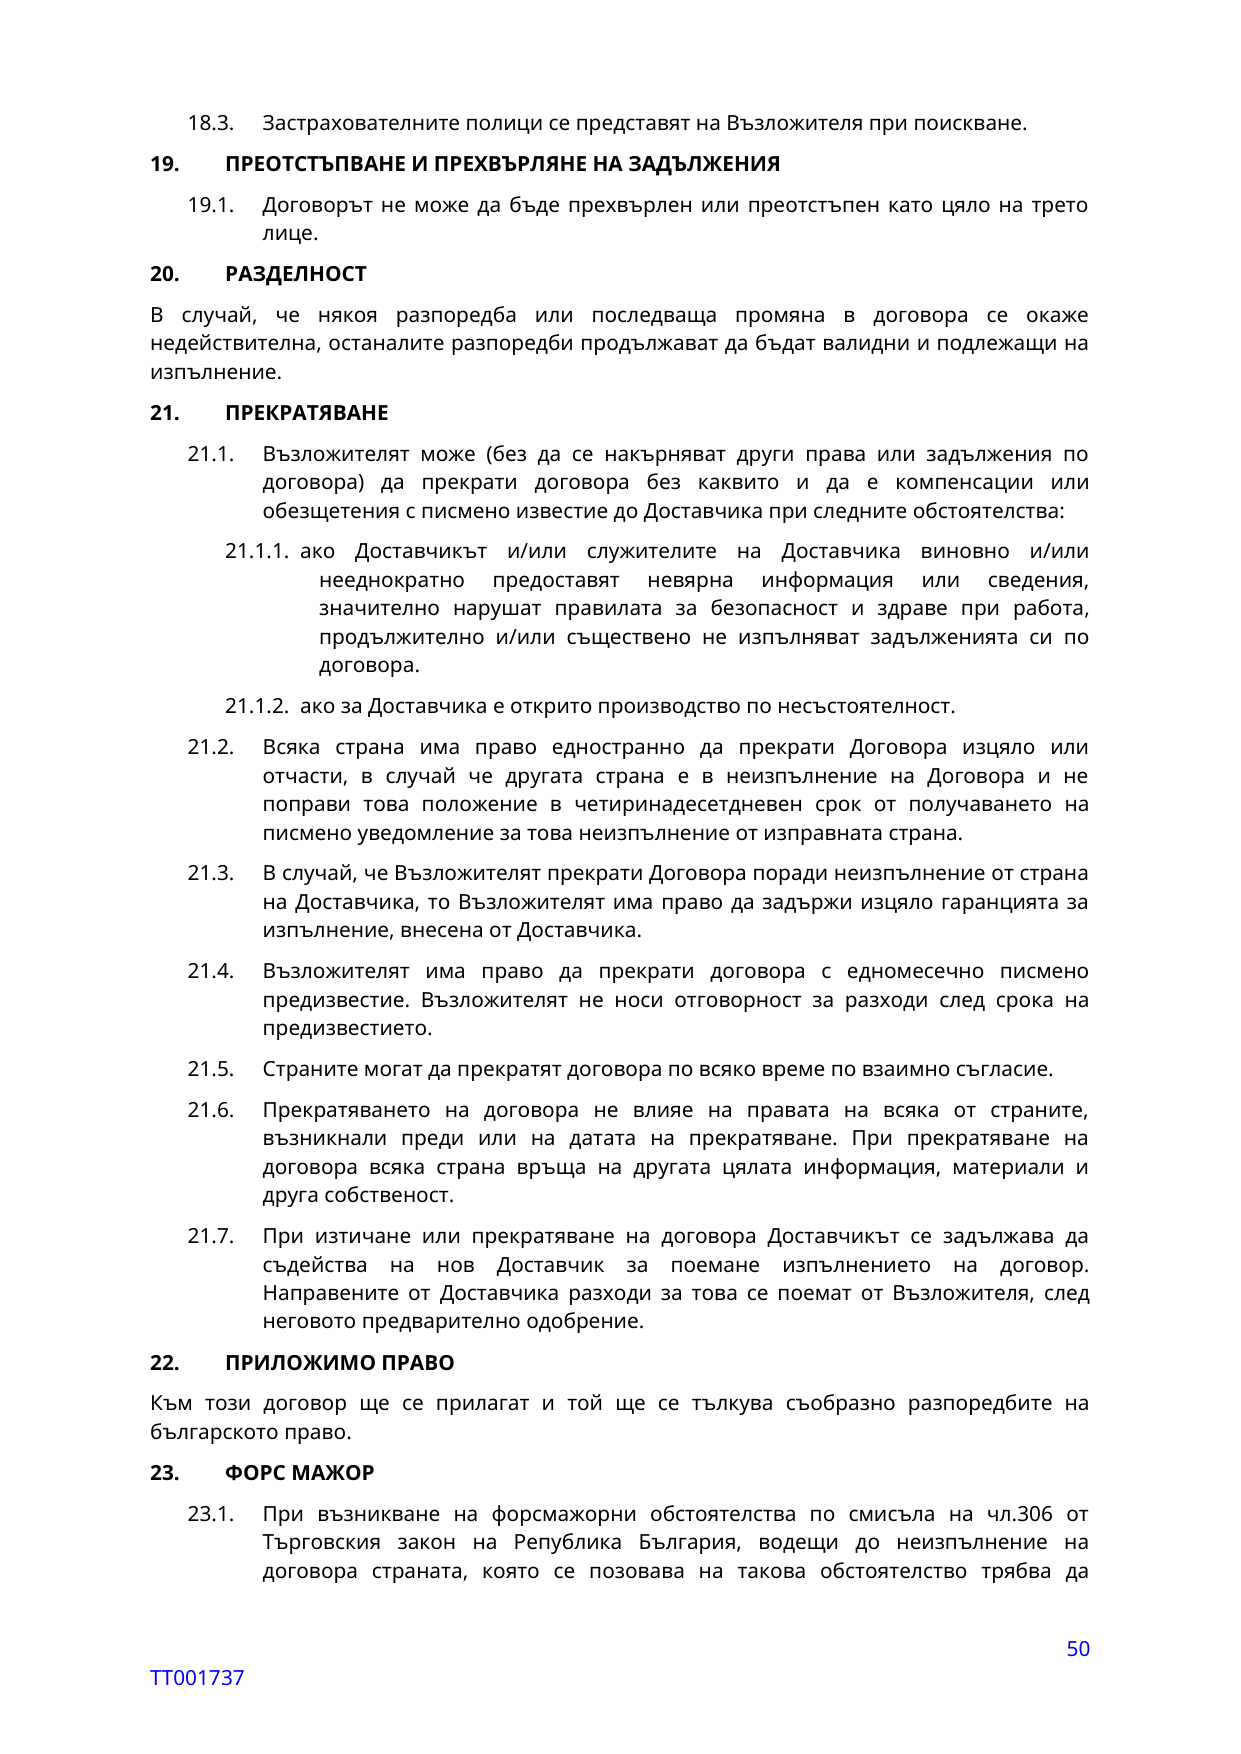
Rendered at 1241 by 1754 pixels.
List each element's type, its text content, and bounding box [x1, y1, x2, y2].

list Договорът не може да бъде прехвърлен или преотстъпен като цяло на трето лице. [187, 190, 1090, 247]
list ПРЕОТСТЪПВАНЕ И ПРЕХВЪРЛЯНЕ НА ЗАДЪЛЖЕНИЯ [150, 149, 1090, 177]
list Всяка страна има право едностранно да прекрати Договора изцяло или отчасти, в случай че другата страна е в неизпълнение на Договора и не поправи това положение в четиринадесетдневен срок от получаването на писмено уведомление за това неизпълнение от изправната страна. [187, 732, 1090, 846]
list При изтичане или прекратяване на договора Доставчикът се задължава да съдейства на нов Доставчик за поемане изпълнението на договор. Направените от Доставчика разходи за това се поемат от Възложителя, след неговото предварително одобрение. [187, 1221, 1090, 1335]
list Прекратяването на договора не влияе на правата на всяка от страните, възникнали преди или на датата на прекратяване. При прекратяване на договора всяка страна връща на другата цялата информация, материали и друга собственост. [187, 1095, 1090, 1209]
text Към този договор ще се прилагат и той ще се тълкува съобразно разпоредбите на българското право. [150, 1388, 1090, 1445]
list Застрахователните полици се представят на Възложителя при поискване. [187, 108, 1090, 136]
text В случай, че някоя разпоредба или последваща промяна в договора се окаже недействителна, останалите разпоредби продължават да бъдат валидни и подлежащи на изпълнение. [150, 300, 1090, 385]
list В случай, че Възложителят прекрати Договора поради неизпълнение от страна на Доставчика, то Възложителят има право да задържи изцяло гаранцията за изпълнение, внесена от Доставчика. [187, 858, 1090, 944]
list РАЗДЕЛНОСТ [150, 259, 1090, 288]
list Възложителят има право да прекрати договора с едномесечно писмено предизвестие. Възложителят не носи отговорност за разходи след срока на предизвестието. [187, 956, 1090, 1042]
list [187, 1499, 1090, 1584]
list ФОРС МАЖОР [150, 1458, 1090, 1486]
list ако за Доставчика е открито производство по несъстоятелност. [225, 691, 1090, 720]
list ПРЕКРАТЯВАНЕ [150, 398, 1090, 426]
list Възложителят може (без да се накърняват други права или задължения по договора) да прекрати договора без каквито и да е компенсации или обезщетения с писмено известие до Доставчика при следните обстоятелства: [187, 439, 1090, 524]
list ПРИЛОЖИМО ПРАВО [150, 1348, 1090, 1376]
list ако Доставчикът и/или служителите на Доставчика виновно и/или нееднократно предоставят невярна информация или сведения, значително нарушат правилата за безопасност и здраве при работа, продължително и/или съществено не изпълняват задълженията си по договора. [225, 537, 1090, 679]
list Страните могат да прекратят договора по всяко време по взаимно съгласие. [187, 1054, 1090, 1083]
